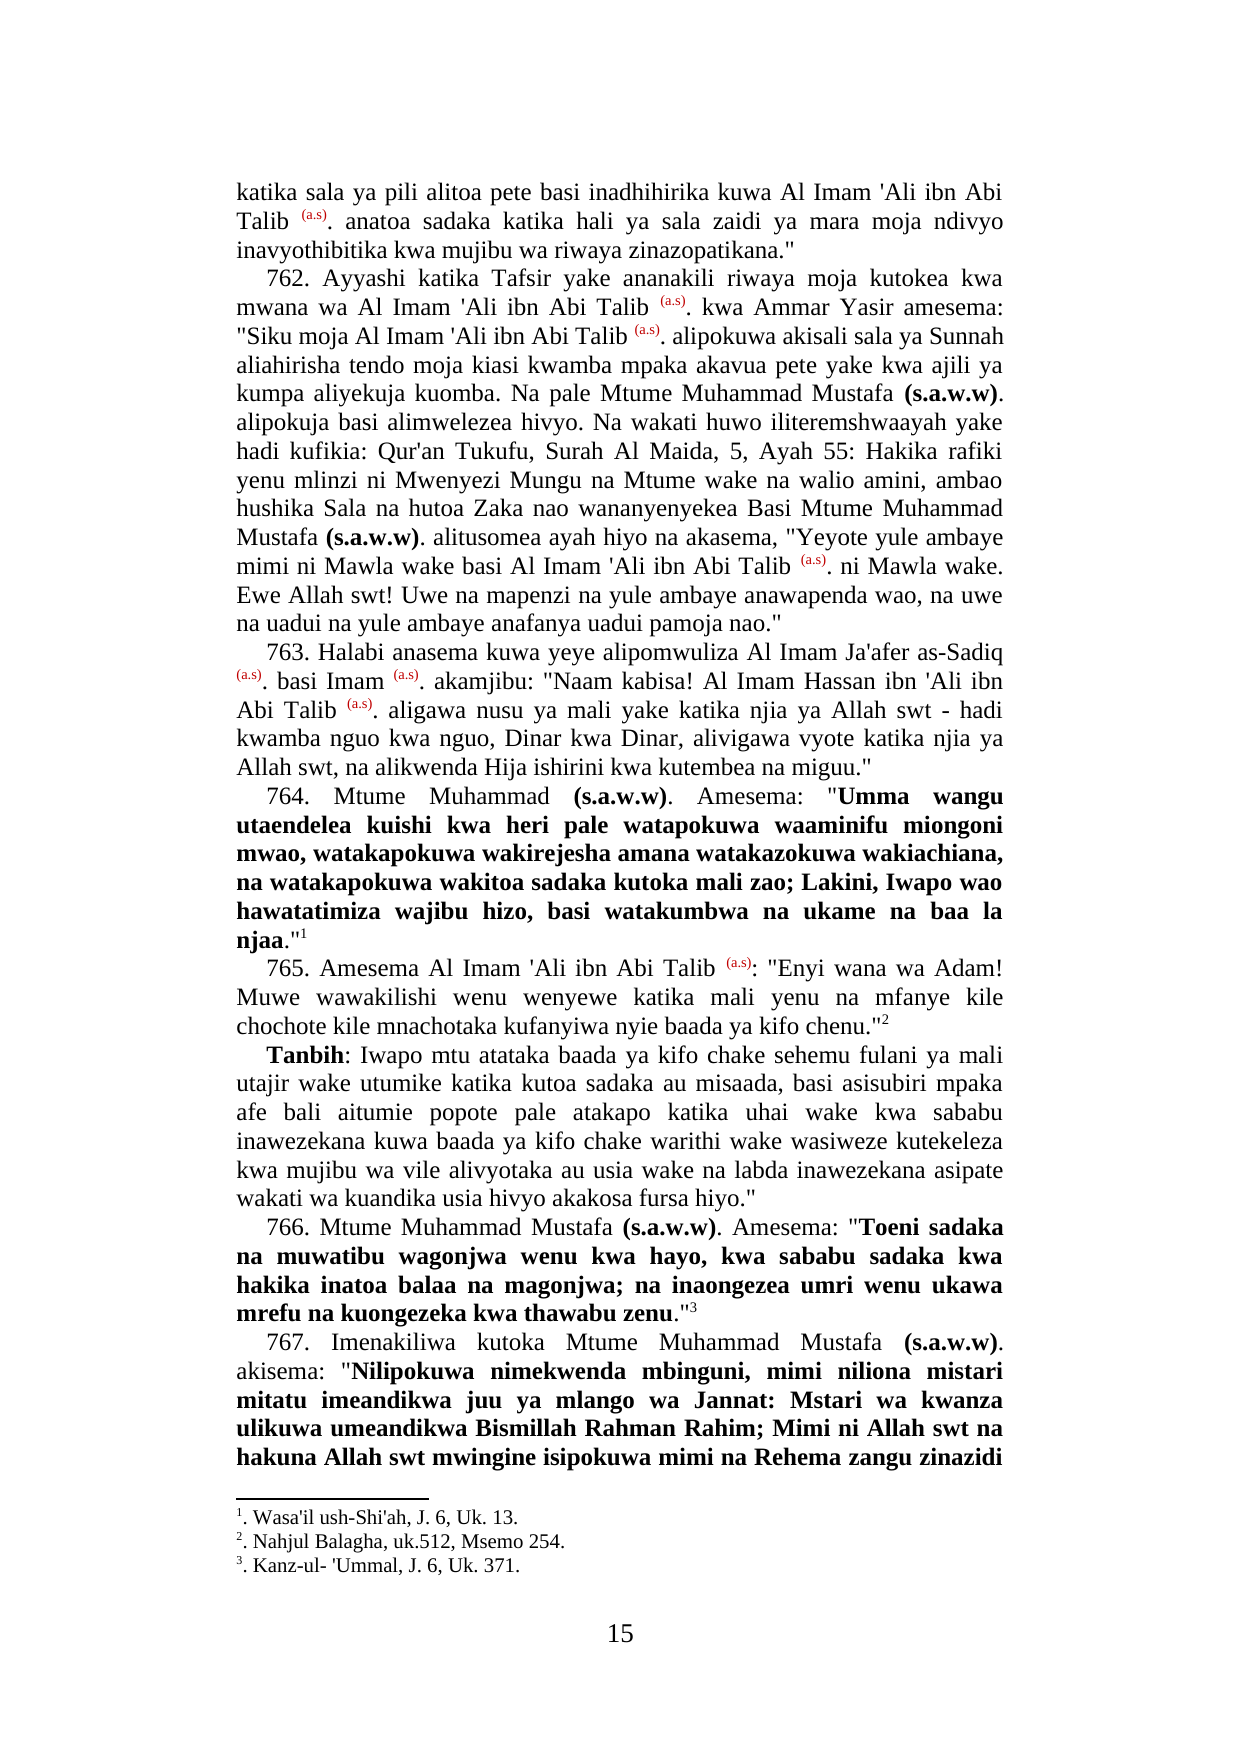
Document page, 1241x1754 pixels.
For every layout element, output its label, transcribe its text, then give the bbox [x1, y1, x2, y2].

text 766. Mtume Muhammad Mustafa (s.a.w.w). Amesema: "Toeni sadaka na muwatibu wagonjwa wenu kwa hayo, kwa sababu sadaka kwa hakika inatoa balaa na magonjwa; na inaongezea umri wenu ukawa mrefu na kuongezeka kwa thawabu zenu." [236, 1212, 1004, 1327]
text 765. Amesema Al Imam 'Ali ibn Abi Talib (a.s): "Enyi wana wa Adam! Muwe wawakilishi wenu wenyewe katika mali yenu na mfanye kile chochote kile mnachotaka kufanyiwa nyie baada ya kifo chenu." [236, 953, 1004, 1040]
text 764. Mtume Muhammad (s.a.w.w). Amesema: "Umma wangu utaendelea kuishi kwa heri pale watapokuwa waaminifu miongoni mwao, watakapokuwa wakirejesha amana watakazokuwa wakiachiana, na watakapokuwa wakitoa sadaka kutoka mali zao; Lakini, Iwapo wao hawatatimiza wajibu hizo, basi watakumbwa na ukame na baa la njaa." [236, 781, 1004, 953]
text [236, 177, 1004, 263]
text Tanbih: Iwapo mtu atataka baada ya kifo chake sehemu fulani ya mali utajir wake utumike katika kutoa sadaka au misaada, basi asisubiri mpaka afe bali aitumie popote pale atakapo katika uhai wake kwa sababu inawezekana kuwa baada ya kifo chake warithi wake wasiweze kutekeleza kwa mujibu wa vile alivyotaka au usia wake na labda inawezekana asipate wakati wa kuandika usia hivyo akakosa fursa hiyo." [236, 1040, 1004, 1212]
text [236, 1327, 1004, 1471]
text 763. Halabi anasema kuwa yeye alipomwuliza Al Imam Ja'afer as-Sadiq (a.s). basi Imam (a.s). akamjibu: "Naam kabisa! Al Imam Hassan ibn 'Ali ibn Abi Talib (a.s). aligawa nusu ya mali yake katika njia ya Allah swt - hadi kwamba nguo kwa nguo, Dinar kwa Dinar, alivigawa vyote katika njia ya Allah swt, na alikwenda Hija ishirini kwa kutembea na miguu." [236, 637, 1004, 781]
text 762. Ayyashi katika Tafsir yake ananakili riwaya moja kutokea kwa mwana wa Al Imam 'Ali ibn Abi Talib (a.s). kwa Ammar Yasir amesema: "Siku moja Al Imam 'Ali ibn Abi Talib (a.s). alipokuwa akisali sala ya Sunnah aliahirisha tendo moja kiasi kwamba mpaka akavua pete yake kwa ajili ya kumpa aliyekuja kuomba. Na pale Mtume Muhammad Mustafa (s.a.w.w). alipokuja basi alimwelezea hivyo. Na wakati huwo iliteremshwaayah yake hadi kufikia: Qur'an Tukufu, Surah Al Maida, 5, Ayah 55: Hakika rafiki yenu mlinzi ni Mwenyezi Mungu na Mtume wake na walio amini, ambao hushika Sala na hutoa Zaka nao wananyenyekea Basi Mtume Muhammad Mustafa (s.a.w.w). alitusomea ayah hiyo na akasema, "Yeyote yule ambaye mimi ni Mawla wake basi Al Imam 'Ali ibn Abi Talib (a.s). ni Mawla wake. Ewe Allah swt! Uwe na mapenzi na yule ambaye anawapenda wao, na uwe na uadui na yule ambaye anafanya uadui pamoja nao." [236, 263, 1004, 637]
